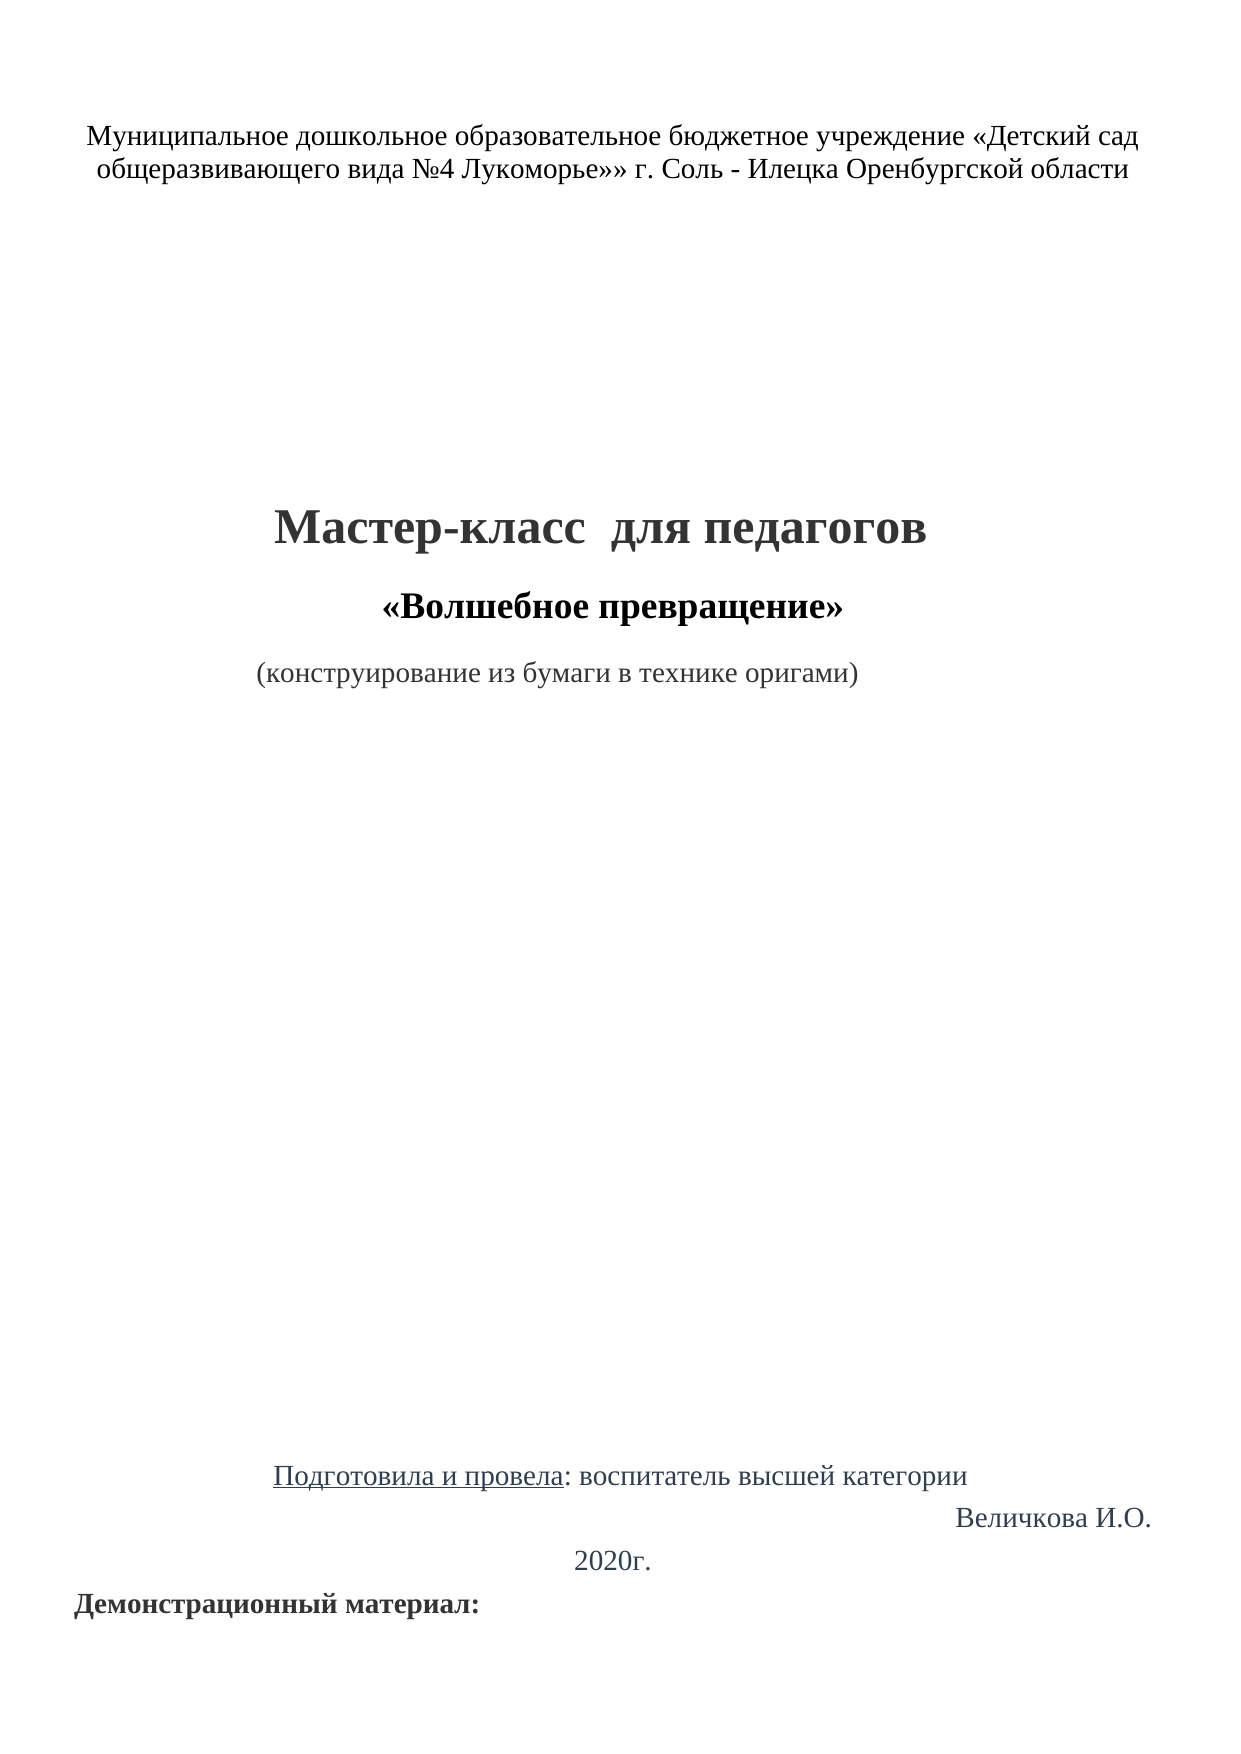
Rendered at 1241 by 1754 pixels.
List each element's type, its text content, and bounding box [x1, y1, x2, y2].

text Мастер-класс для педагогов [74, 496, 1152, 554]
text 2020г. [74, 1543, 1152, 1577]
text Подготовила и провела: воспитатель высшей категории [74, 1458, 1152, 1491]
text «Волшебное превращение» [74, 583, 1152, 626]
text Муниципальное дошкольное образовательное бюджетное учреждение «Детский сад общеразвивающего вида №4 Лукоморье»» г. Соль - Илецка Оренбургской области [74, 118, 1152, 185]
text (конструирование из бумаги в технике оригами) [74, 655, 1152, 689]
text Величкова И.О. [74, 1501, 1152, 1534]
text Демонстрационный материал: [74, 1586, 1152, 1620]
